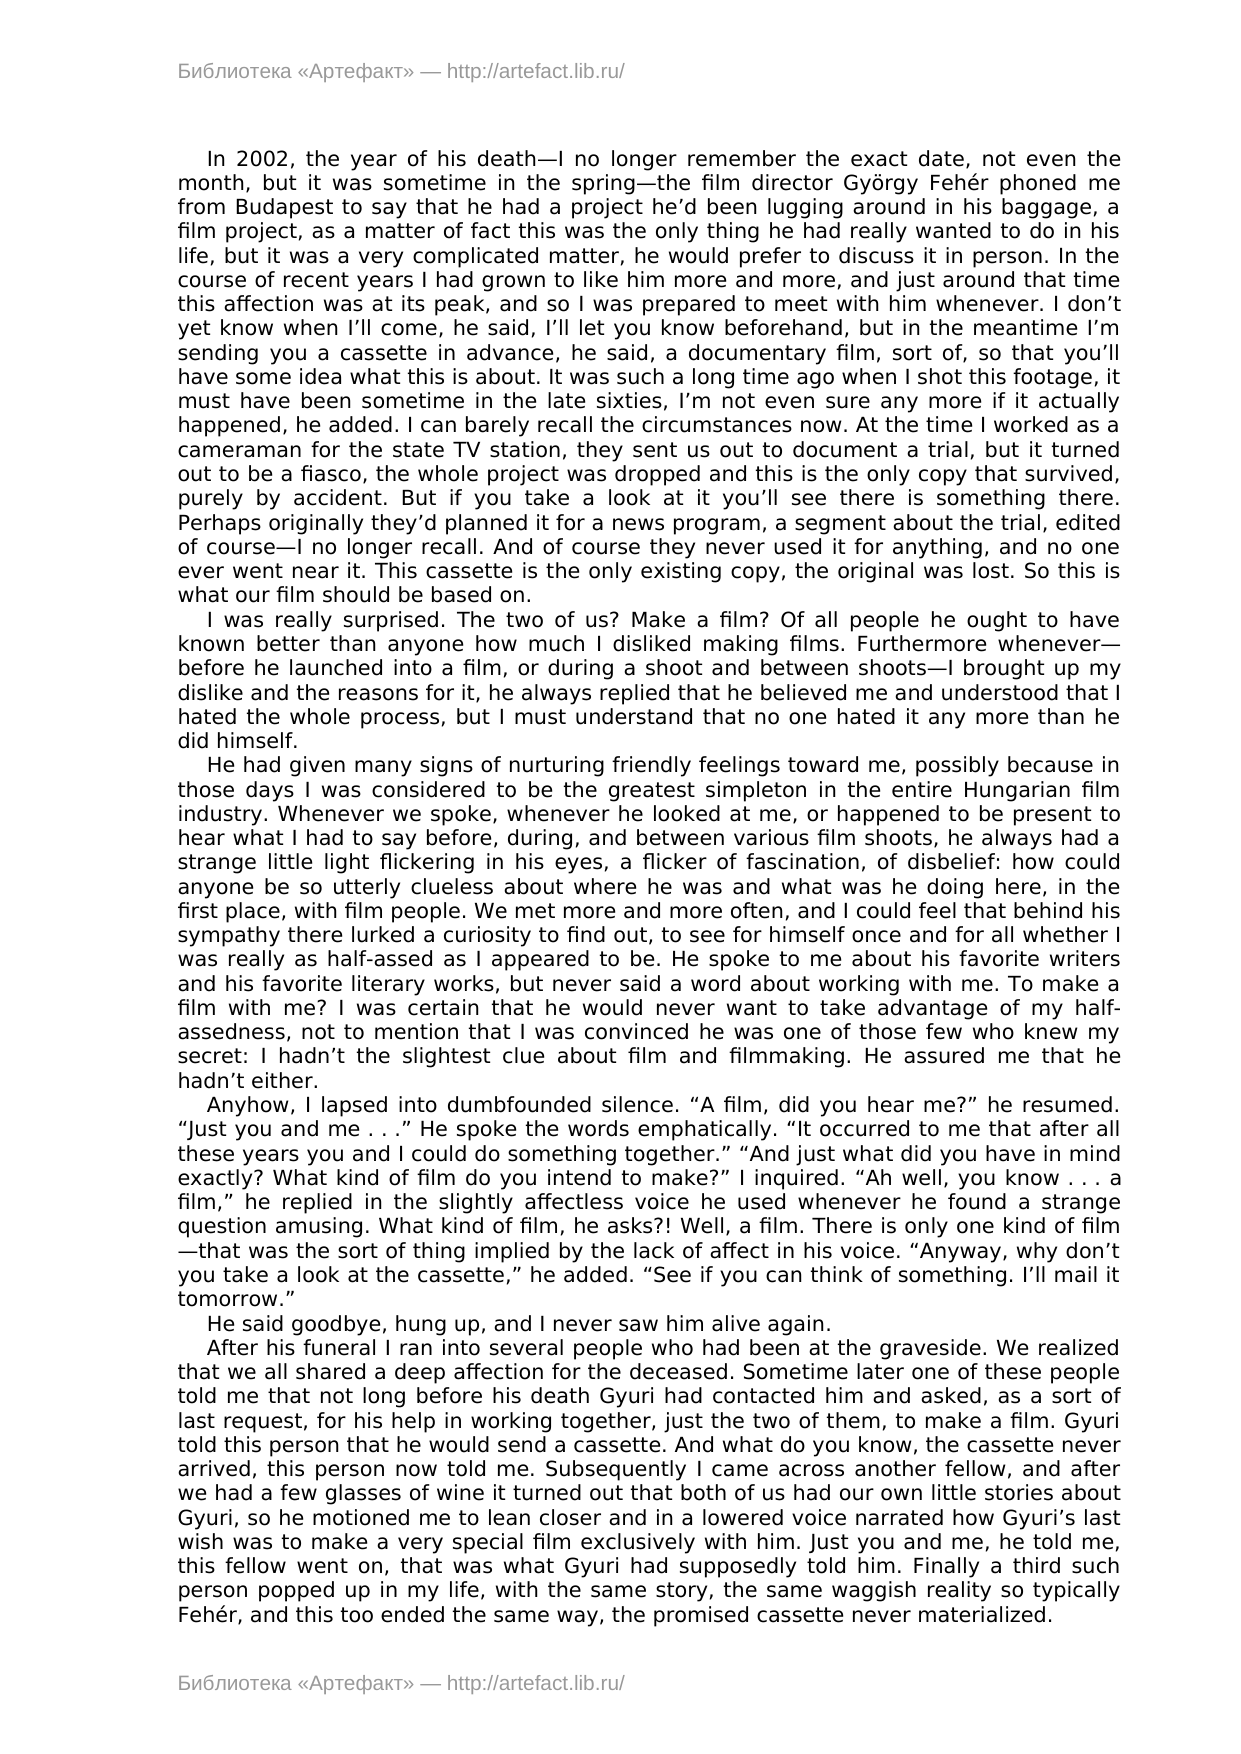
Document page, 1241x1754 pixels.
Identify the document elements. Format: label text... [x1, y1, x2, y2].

text In 2002, the year of his death—I no longer remember the exact date, not even the month, but it was sometime in the spring—the film director György Fehér phoned me from Budapest to say that he had a project he’d been lugging around in his baggage, a film project, as a matter of fact this was the only thing he had really wanted to do in his life, but it was a very complicated matter, he would prefer to discuss it in person. In the course of recent years I had grown to like him more and more, and just around that time this affection was at its peak, and so I was prepared to meet with him whenever. I don’t yet know when I’ll come, he said, I’ll let you know beforehand, but in the meantime I’m sending you a cassette in advance, he said, a documentary film, sort of, so that you’ll have some idea what this is about. It was such a long time ago when I shot this footage, it must have been sometime in the late sixties, I’m not even sure any more if it actually happened, he added. I can barely recall the circumstances now. At the time I worked as a cameraman for the state TV station, they sent us out to document a trial, but it turned out to be a fiasco, the whole project was dropped and this is the only copy that survived, purely by accident. But if you take a look at it you’ll see there is something there. Perhaps originally they’d planned it for a news program, a segment about the trial, edited of course—I no longer recall. And of course they never used it for anything, and no one ever went near it. This cassette is the only existing copy, the original was lost. So this is what our film should be based on. [177, 147, 1122, 608]
text I was really surprised. The two of us? Make a film? Of all people he ought to have known better than anyone how much I disliked making films. Furthermore whenever—before he launched into a film, or during a shoot and between shoots—I brought up my dislike and the reasons for it, he always replied that he believed me and understood that I hated the whole process, but I must understand that no one hated it any more than he did himself. [177, 608, 1122, 753]
text Anyhow, I lapsed into dumbfounded silence. “A film, did you hear me?” he resumed. “Just you and me . . .” He spoke the words emphatically. “It occurred to me that after all these years you and I could do something together.” “And just what did you have in mind exactly? What kind of film do you intend to make?” I inquired. “Ah well, you know . . . a film,” he replied in the slightly affectless voice he used whenever he found a strange question amusing. What kind of film, he asks?! Well, a film. There is only one kind of film—that was the sort of thing implied by the lack of affect in his voice. “Anyway, why don’t you take a look at the cassette,” he added. “See if you can think of something. I’ll mail it tomorrow.” [177, 1093, 1122, 1312]
text He said goodbye, hung up, and I never saw him alive again. [177, 1312, 1122, 1336]
text After his funeral I ran into several people who had been at the graveside. We realized that we all shared a deep affection for the deceased. Sometime later one of these people told me that not long before his death Gyuri had contacted him and asked, as a sort of last request, for his help in working together, just the two of them, to make a film. Gyuri told this person that he would send a cassette. And what do you know, the cassette never arrived, this person now told me. Subsequently I came across another fellow, and after we had a few glasses of wine it turned out that both of us had our own little stories about Gyuri, so he motioned me to lean closer and in a lowered voice narrated how Gyuri’s last wish was to make a very special film exclusively with him. Just you and me, he told me, this fellow went on, that was what Gyuri had supposedly told him. Finally a third such person popped up in my life, with the same story, the same waggish reality so typically Fehér, and this too ended the same way, the promised cassette never materialized. [177, 1336, 1122, 1627]
text He had given many signs of nurturing friendly feelings toward me, possibly because in those days I was considered to be the greatest simpleton in the entire Hungarian film industry. Whenever we spoke, whenever he looked at me, or happened to be present to hear what I had to say before, during, and between various film shoots, he always had a strange little light flickering in his eyes, a flicker of fascination, of disbelief: how could anyone be so utterly clueless about where he was and what was he doing here, in the first place, with film people. We met more and more often, and I could feel that behind his sympathy there lurked a curiosity to find out, to see for himself once and for all whether I was really as half-assed as I appeared to be. He spoke to me about his favorite writers and his favorite literary works, but never said a word about working with me. To make a film with me? I was certain that he would never want to take advantage of my half-assedness, not to mention that I was convinced he was one of those few who knew my secret: I hadn’t the slightest clue about film and filmmaking. He assured me that he hadn’t either. [177, 753, 1122, 1093]
